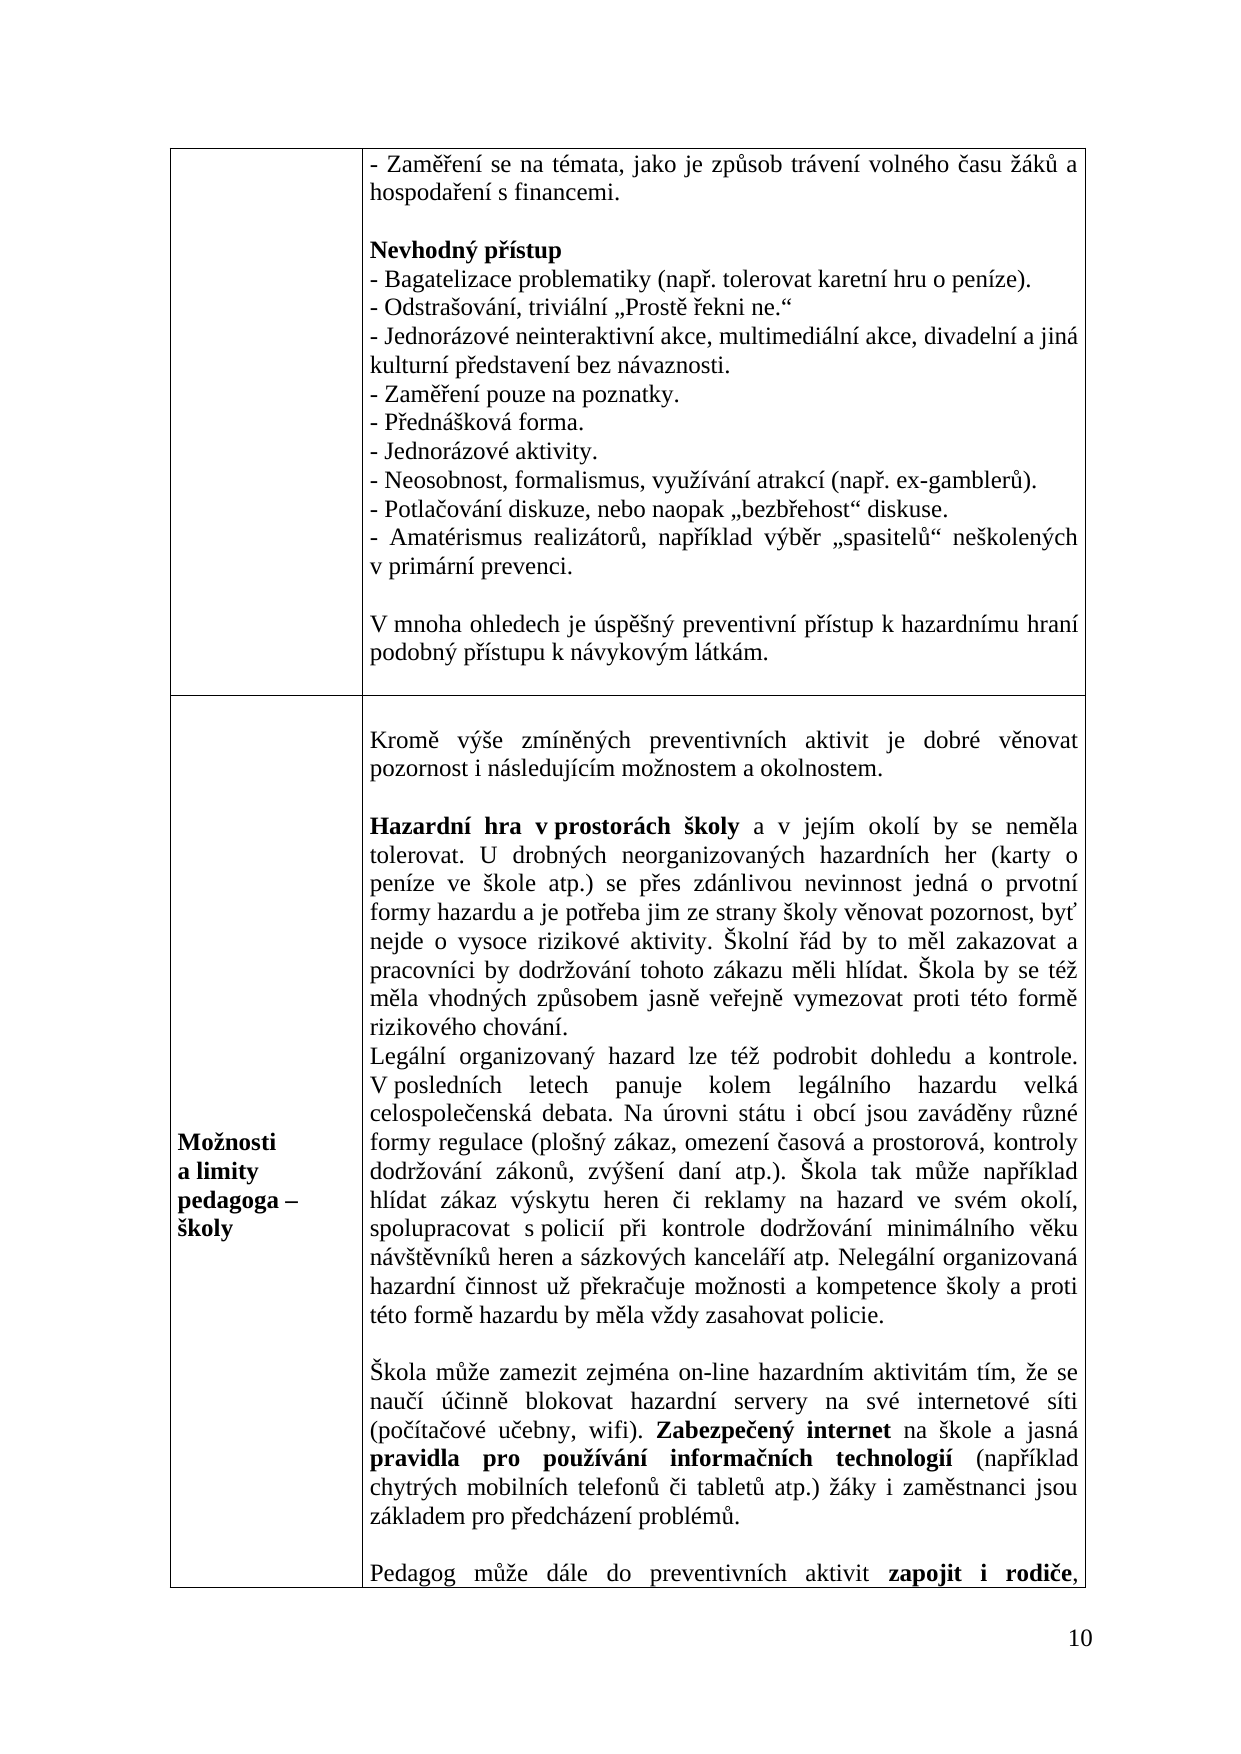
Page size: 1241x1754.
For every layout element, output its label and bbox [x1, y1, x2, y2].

table_cell [363, 696, 1085, 1587]
table_cell [171, 696, 362, 1587]
table_cell [171, 149, 362, 695]
table_cell [363, 149, 1085, 695]
